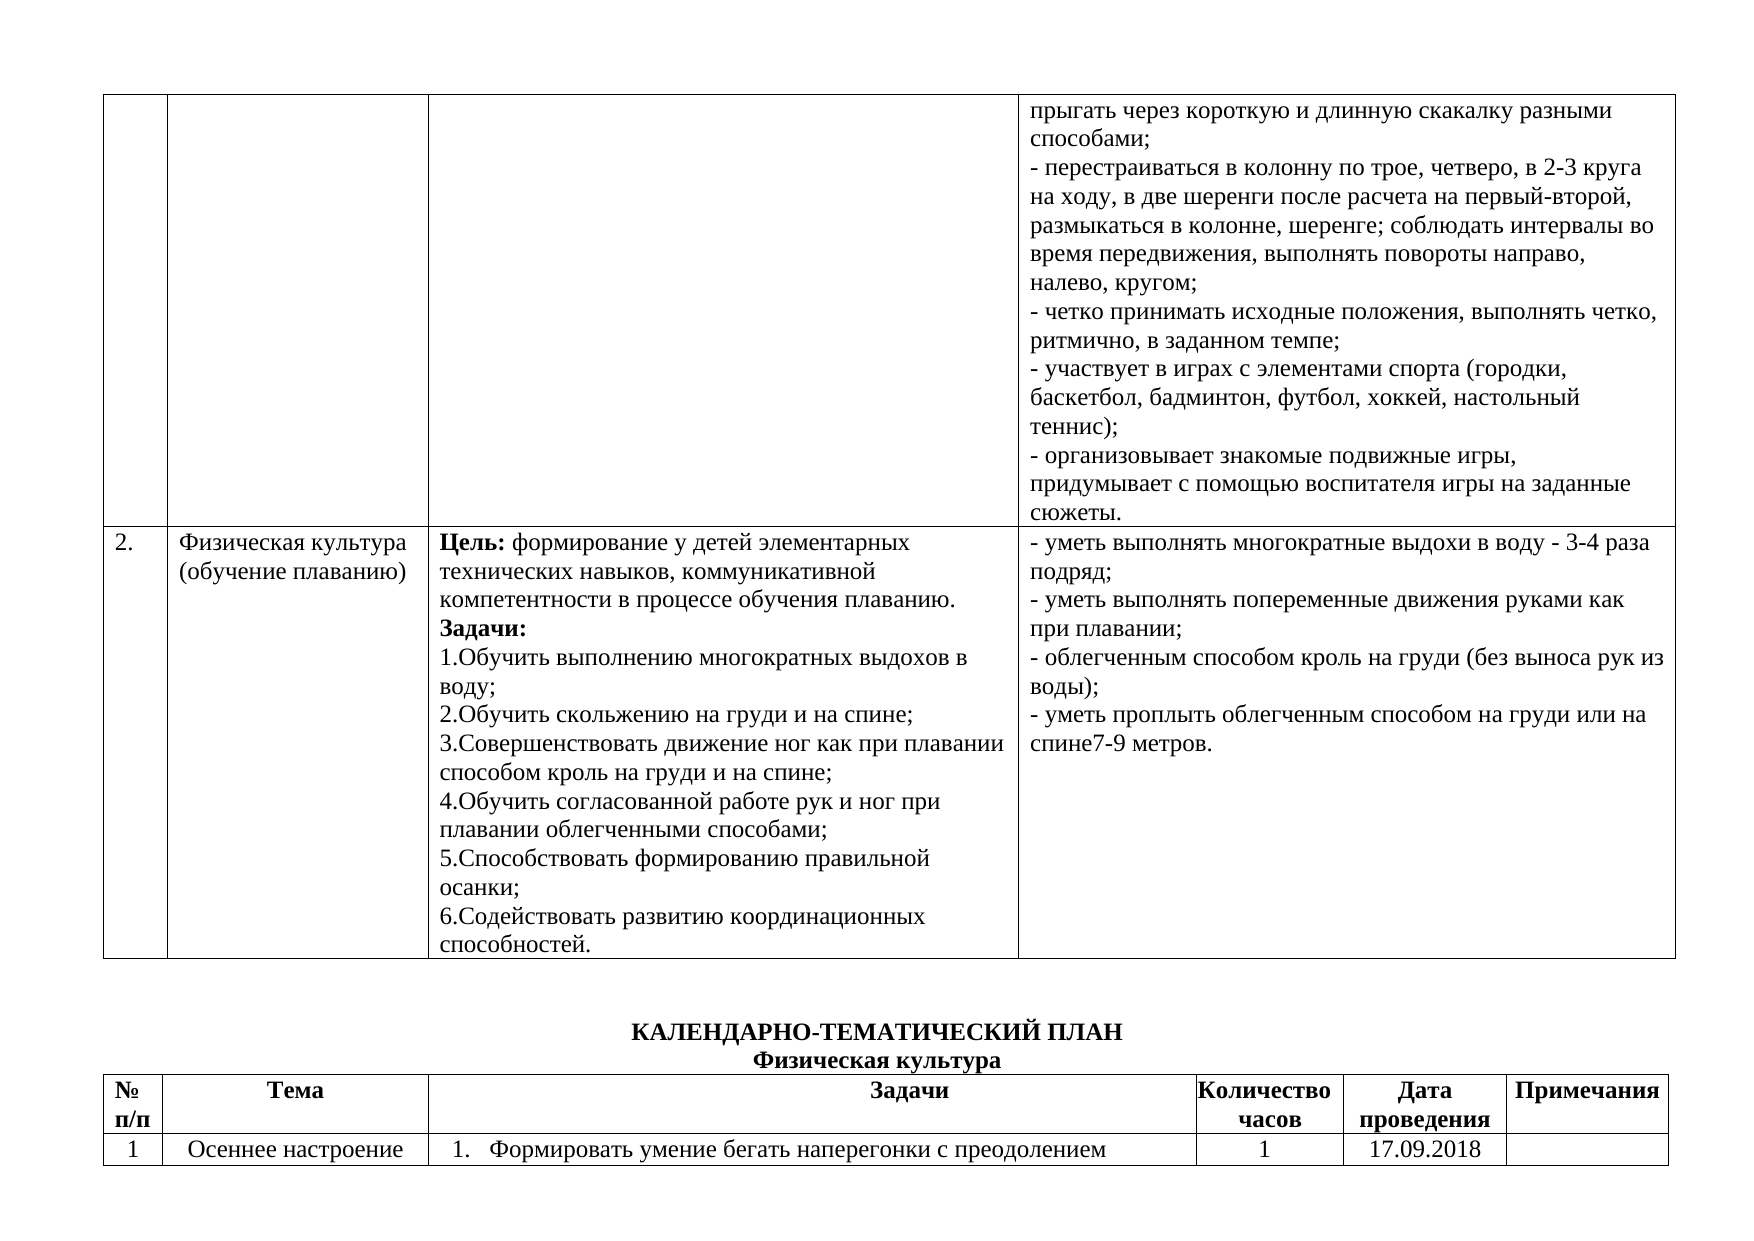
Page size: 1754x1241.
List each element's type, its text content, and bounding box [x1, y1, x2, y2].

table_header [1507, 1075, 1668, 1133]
text Физическая культура [118, 1046, 1636, 1074]
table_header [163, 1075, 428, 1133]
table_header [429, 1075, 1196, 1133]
text КАЛЕНДАРНО-ТЕМАТИЧЕСКИЙ ПЛАН [118, 1017, 1636, 1046]
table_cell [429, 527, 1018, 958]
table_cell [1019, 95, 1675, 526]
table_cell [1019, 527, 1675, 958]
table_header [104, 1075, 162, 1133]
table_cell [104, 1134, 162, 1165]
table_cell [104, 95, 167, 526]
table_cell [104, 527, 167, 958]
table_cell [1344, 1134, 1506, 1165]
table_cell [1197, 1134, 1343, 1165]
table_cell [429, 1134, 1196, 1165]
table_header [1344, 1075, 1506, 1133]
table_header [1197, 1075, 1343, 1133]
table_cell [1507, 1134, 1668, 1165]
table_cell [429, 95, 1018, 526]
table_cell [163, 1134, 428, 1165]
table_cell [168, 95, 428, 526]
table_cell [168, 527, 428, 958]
